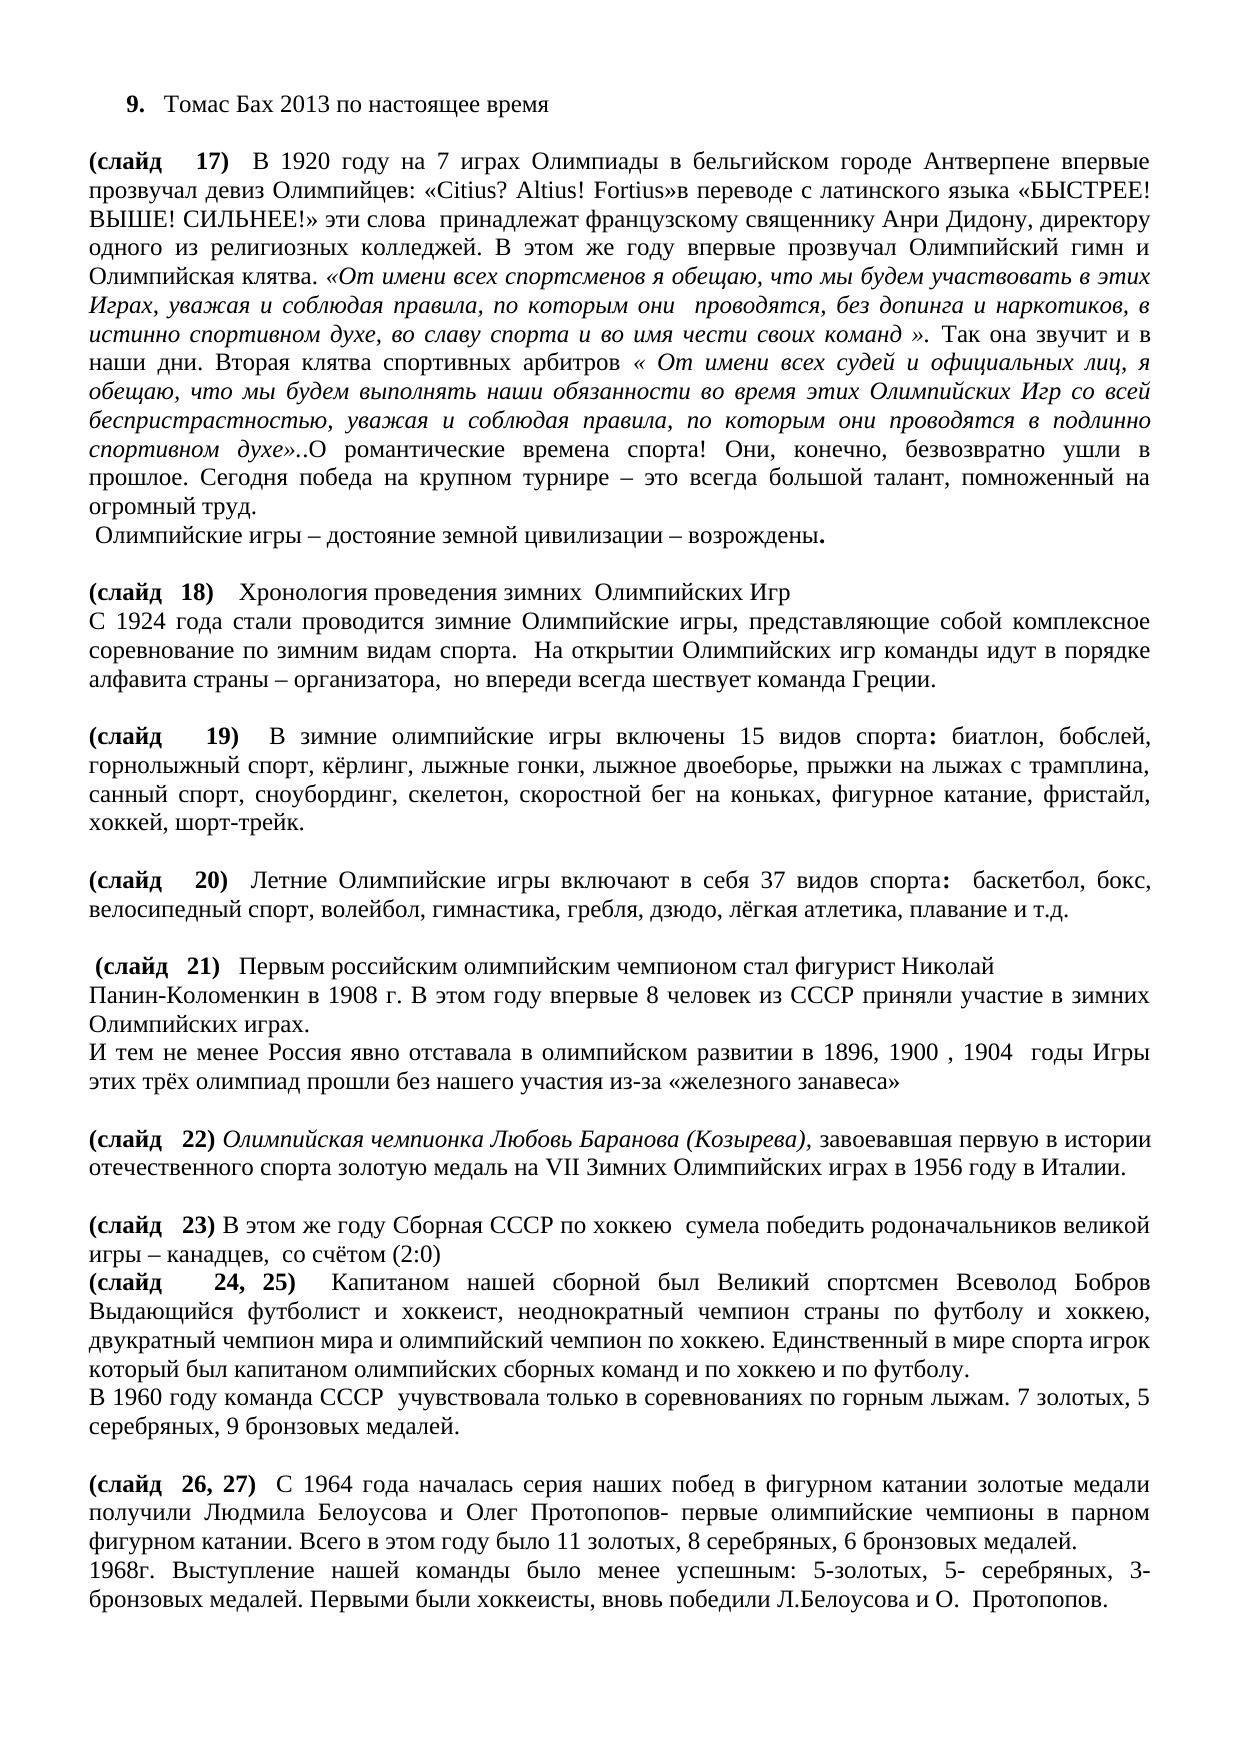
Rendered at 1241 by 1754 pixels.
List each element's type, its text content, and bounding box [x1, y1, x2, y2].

text С 1924 года стали проводится зимние Олимпийские игры, представляющие собой комплексное соревнование по зимним видам спорта. На открытии Олимпийских игр команды идут в порядке алфавита страны – организатора, но впереди всегда шествует команда Греции. [89, 606, 1152, 692]
text Олимпийские игры – достояние земной цивилизации – возрождены. [89, 520, 1152, 549]
text В 1960 году команда СССР учувствовала только в соревнованиях по горным лыжам. 7 золотых, 5 серебряных, 9 бронзовых медалей. [89, 1382, 1152, 1440]
text (слайд 20) Летние Олимпийские игры включают в себя 37 видов спорта: баскетбол, бокс, велосипедный спорт, волейбол, гимнастика, гребля, дзюдо, лёгкая атлетика, плавание и т.д. [89, 865, 1152, 922]
text (слайд 23) В этом же году Сборная СССР по хоккею сумела победить родоначальников великой игры – канадцев, со счётом (2:0) [89, 1210, 1152, 1267]
text (слайд 19) В зимние олимпийские игры включены 15 видов спорта: биатлон, бобслей, горнолыжный спорт, кёрлинг, лыжные гонки, лыжное двоеборье, прыжки на лыжах с трамплина, санный спорт, сноубординг, скелетон, скоростной бег на коньках, фигурное катание, фристайл, хоккей, шорт-трейк. [89, 721, 1152, 836]
text 1968г. Выступление нашей команды было менее успешным: 5-золотых, 5- серебряных, 3- бронзовых медалей. Первыми были хоккеисты, вновь победили Л.Белоусова и О. Протопопов. [89, 1555, 1152, 1612]
text (слайд 24, 25) Капитаном нашей сборной был Великий спортсмен Всеволод Бобров Выдающийся футболист и хоккеист, неоднократный чемпион страны по футболу и хоккею, двукратный чемпион мира и олимпийский чемпион по хоккею. Единственный в мире спорта игрок который был капитаном олимпийских сборных команд и по хоккею и по футболу. [89, 1267, 1152, 1382]
text (слайд 26, 27) С 1964 года началась серия наших побед в фигурном катании золотые медали получили Людмила Белоусова и Олег Протопопов- первые олимпийские чемпионы в парном фигурном катании. Всего в этом году было 11 золотых, 8 серебряных, 6 бронзовых медалей. [89, 1469, 1152, 1555]
text Панин-Коломенкин в 1908 г. В этом году впервые 8 человек из СССР приняли участие в зимних Олимпийских играх. [89, 980, 1152, 1037]
text И тем не менее Россия явно отставала в олимпийском развитии в 1896, 1900 , 1904 годы Игры этих трёх олимпиад прошли без нашего участия из-за «железного занавеса» [89, 1037, 1152, 1095]
text (слайд 22) Олимпийская чемпионка Любовь Баранова (Козырева), завоевавшая первую в истории отечественного спорта золотую медаль на VII Зимних Олимпийских играх в 1956 году в Италии. [89, 1124, 1152, 1181]
list Томас Бах 2013 по настоящее время [126, 89, 1152, 117]
text (слайд 18) Хронология проведения зимних Олимпийских Игр [89, 577, 1152, 606]
text (слайд 17) В 1920 году на 7 играх Олимпиады в бельгийском городе Антверпене впервые прозвучал девиз Олимпийцев: «Citius? Altius! Fortius»в переводе с латинского языка «БЫСТРЕЕ! ВЫШЕ! СИЛЬНЕЕ!» эти слова принадлежат французскому священнику Анри Дидону, директору одного из религиозных колледжей. В этом же году впервые прозвучал Олимпийский гимн и Олимпийская клятва. «От имени всех спортсменов я обещаю, что мы будем участвовать в этих Играх, уважая и соблюдая правила, по которым они проводятся, без допинга и наркотиков, в истинно спортивном духе, во славу спорта и во имя чести своих команд ». Так она звучит и в наши дни. Вторая клятва спортивных арбитров « От имени всех судей и официальных лиц, я обещаю, что мы будем выполнять наши обязанности во время этих Олимпийских Игр со всей беспристрастностью, уважая и соблюдая правила, по которым они проводятся в подлинно спортивном духе»..О романтические времена спорта! Они, конечно, безвозвратно ушли в прошлое. Сегодня победа на крупном турнире – это всегда большой талант, помноженный на огромный труд. [89, 146, 1152, 520]
text (слайд 21) Первым российским олимпийским чемпионом стал фигурист Николай [89, 951, 1152, 980]
